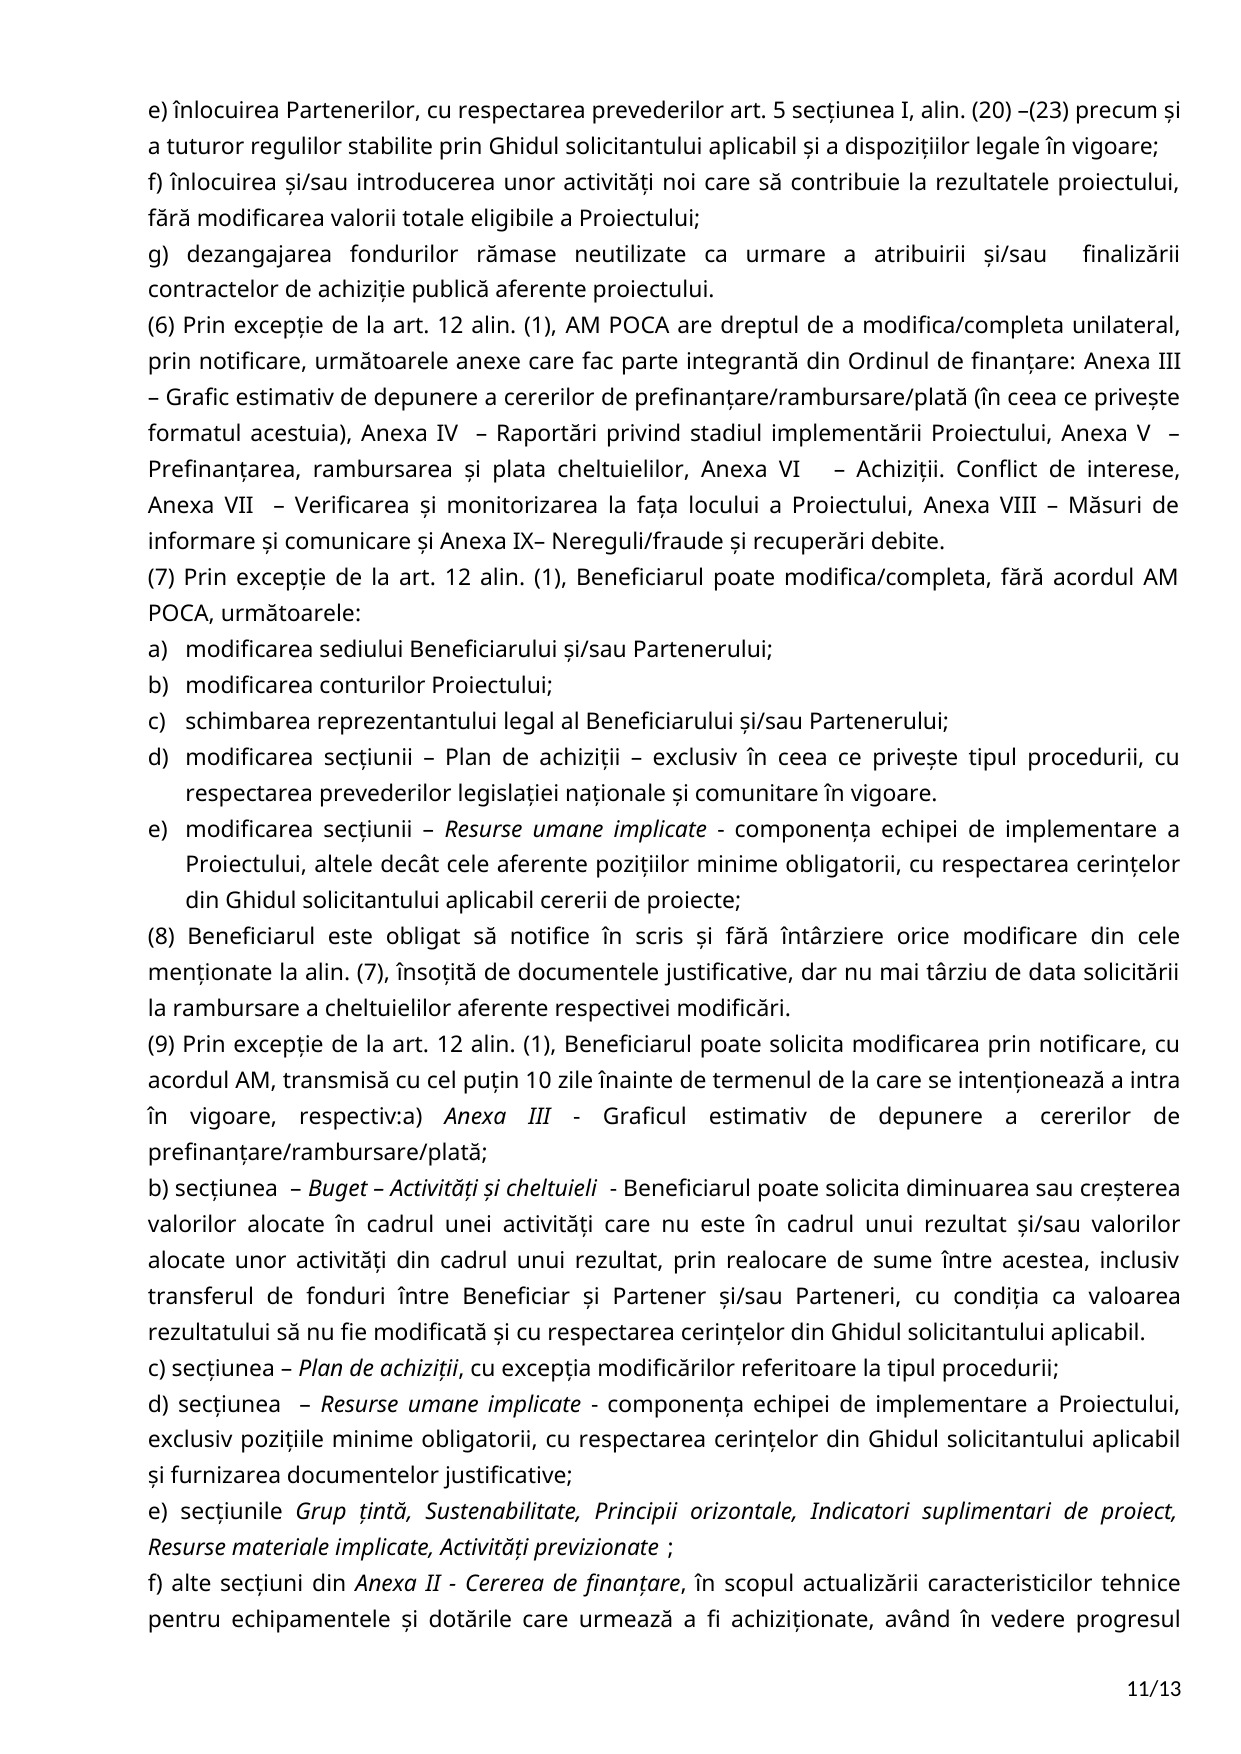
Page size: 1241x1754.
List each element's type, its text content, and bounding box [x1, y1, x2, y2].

list modificarea secțiunii – Plan de achiziţii – exclusiv în ceea ce privește tipul procedurii, cu respectarea prevederilor legislației naționale și comunitare în vigoare. [148, 741, 1181, 808]
list modificarea secțiunii – Resurse umane implicate - componența echipei de implementare a Proiectului, altele decât cele aferente pozițiilor minime obligatorii, cu respectarea cerințelor din Ghidul solicitantului aplicabil cererii de proiecte; [148, 812, 1181, 916]
text (8) Beneficiarul este obligat să notifice în scris și fără întârziere orice modificare din cele menționate la alin. (7), însoțită de documentele justificative, dar nu mai târziu de data solicitării la rambursare a cheltuielilor aferente respectivei modificări. [148, 920, 1181, 1023]
list g) dezangajarea fondurilor rămase neutilizate ca urmare a atribuirii și/sau finalizării contractelor de achiziție publică aferente proiectului. [148, 237, 1181, 305]
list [148, 1567, 1181, 1634]
list (7) Prin excepție de la art. 12 alin. (1), Beneficiarul poate modifica/completa, fără acordul AM POCA, următoarele: [148, 561, 1181, 628]
list modificarea sediului Beneficiarului și/sau Partenerului; [148, 633, 1181, 664]
list (9) Prin excepție de la art. 12 alin. (1), Beneficiarul poate solicita modificarea prin notificare, cu acordul AM, transmisă cu cel puțin 10 zile înainte de termenul de la care se intenționează a intra în vigoare, respectiv:a) Anexa III - Graficul estimativ de depunere a cererilor de prefinanțare/rambursare/plată; [148, 1028, 1181, 1167]
list b) secțiunea – Buget – Activităţi şi cheltuieli - Beneficiarul poate solicita diminuarea sau creșterea valorilor alocate în cadrul unei activități care nu este în cadrul unui rezultat și/sau valorilor alocate unor activități din cadrul unui rezultat, prin realocare de sume între acestea, inclusiv transferul de fonduri între Beneficiar și Partener și/sau Parteneri, cu condiția ca valoarea rezultatului să nu fie modificată și cu respectarea cerințelor din Ghidul solicitantului aplicabil. [148, 1172, 1181, 1347]
list e) secţiunile Grup ţintă, Sustenabilitate, Principii orizontale, Indicatori suplimentari de proiect, Resurse materiale implicate, Activităţi previzionate ; [148, 1495, 1181, 1562]
text f) înlocuirea și/sau introducerea unor activități noi care să contribuie la rezultatele proiectului, fără modificarea valorii totale eligibile a Proiectului; [148, 166, 1181, 233]
list c) secțiunea – Plan de achiziţii, cu excepția modificărilor referitoare la tipul procedurii; [148, 1352, 1181, 1383]
list (6) Prin excepție de la art. 12 alin. (1), AM POCA are dreptul de a modifica/completa unilateral, prin notificare, următoarele anexe care fac parte integrantă din Ordinul de finanțare: Anexa III – Grafic estimativ de depunere a cererilor de prefinanțare/rambursare/plată (în ceea ce privește formatul acestuia), Anexa IV – Raportări privind stadiul implementării Proiectului, Anexa V – Prefinanțarea, rambursarea și plata cheltuielilor, Anexa VI – Achiziții. Conflict de interese, Anexa VII – Verificarea şi monitorizarea la fața locului a Proiectului, Anexa VIII – Măsuri de informare şi comunicare și Anexa IX– Nereguli/fraude și recuperări debite. [148, 309, 1181, 556]
list schimbarea reprezentantului legal al Beneficiarului și/sau Partenerului; [148, 705, 1181, 736]
list d) secțiunea – Resurse umane implicate - componența echipei de implementare a Proiectului, exclusiv pozițiile minime obligatorii, cu respectarea cerințelor din Ghidul solicitantului aplicabil și furnizarea documentelor justificative; [148, 1387, 1181, 1491]
text e) înlocuirea Partenerilor, cu respectarea prevederilor art. 5 secțiunea I, alin. (20) –(23) precum și a tuturor regulilor stabilite prin Ghidul solicitantului aplicabil și a dispozițiilor legale în vigoare; [148, 94, 1181, 161]
list modificarea conturilor Proiectului; [148, 669, 1181, 700]
